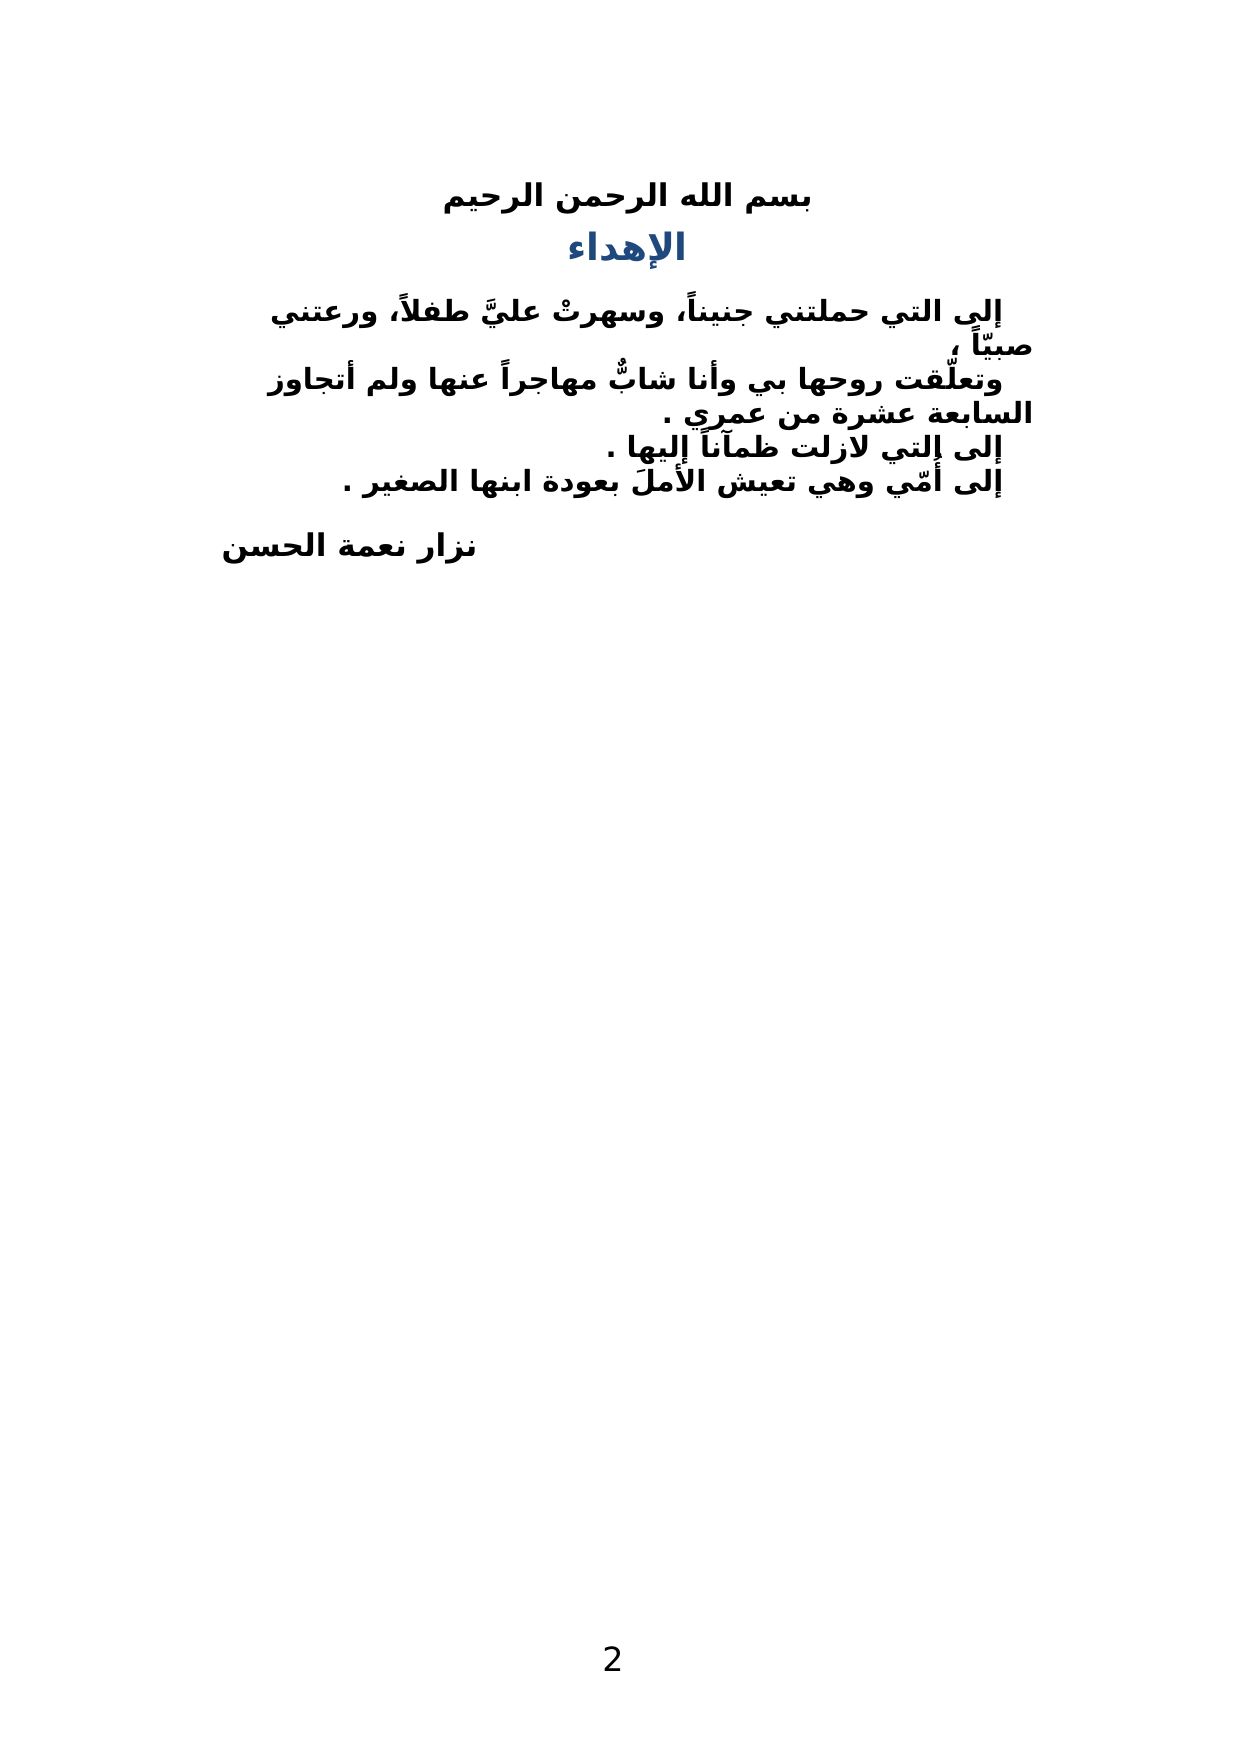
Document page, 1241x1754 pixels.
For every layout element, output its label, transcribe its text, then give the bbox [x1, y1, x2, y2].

text بسم الله الرحمن الرحيم [222, 177, 1033, 213]
text نزار نعمة الحسن [222, 527, 1033, 563]
text إلی التي لازلت ظمآناً إليها . [222, 431, 1033, 464]
text إلی التي حملتني جنيناً، وسهرتْ عليَّ طفلاً، ورعتني صبيّاً ، [222, 295, 1033, 363]
subtitle الإهداء [222, 226, 1033, 270]
text إلی أُمّي وهي تعيش الأملَ بعودة ابنها الصغير . [222, 464, 1033, 498]
text وتعلّقت روحها بي وأنا شابٌّ مهاجراً عنها ولم أتجاوز السابعة عشرة من عمري . [222, 363, 1033, 431]
